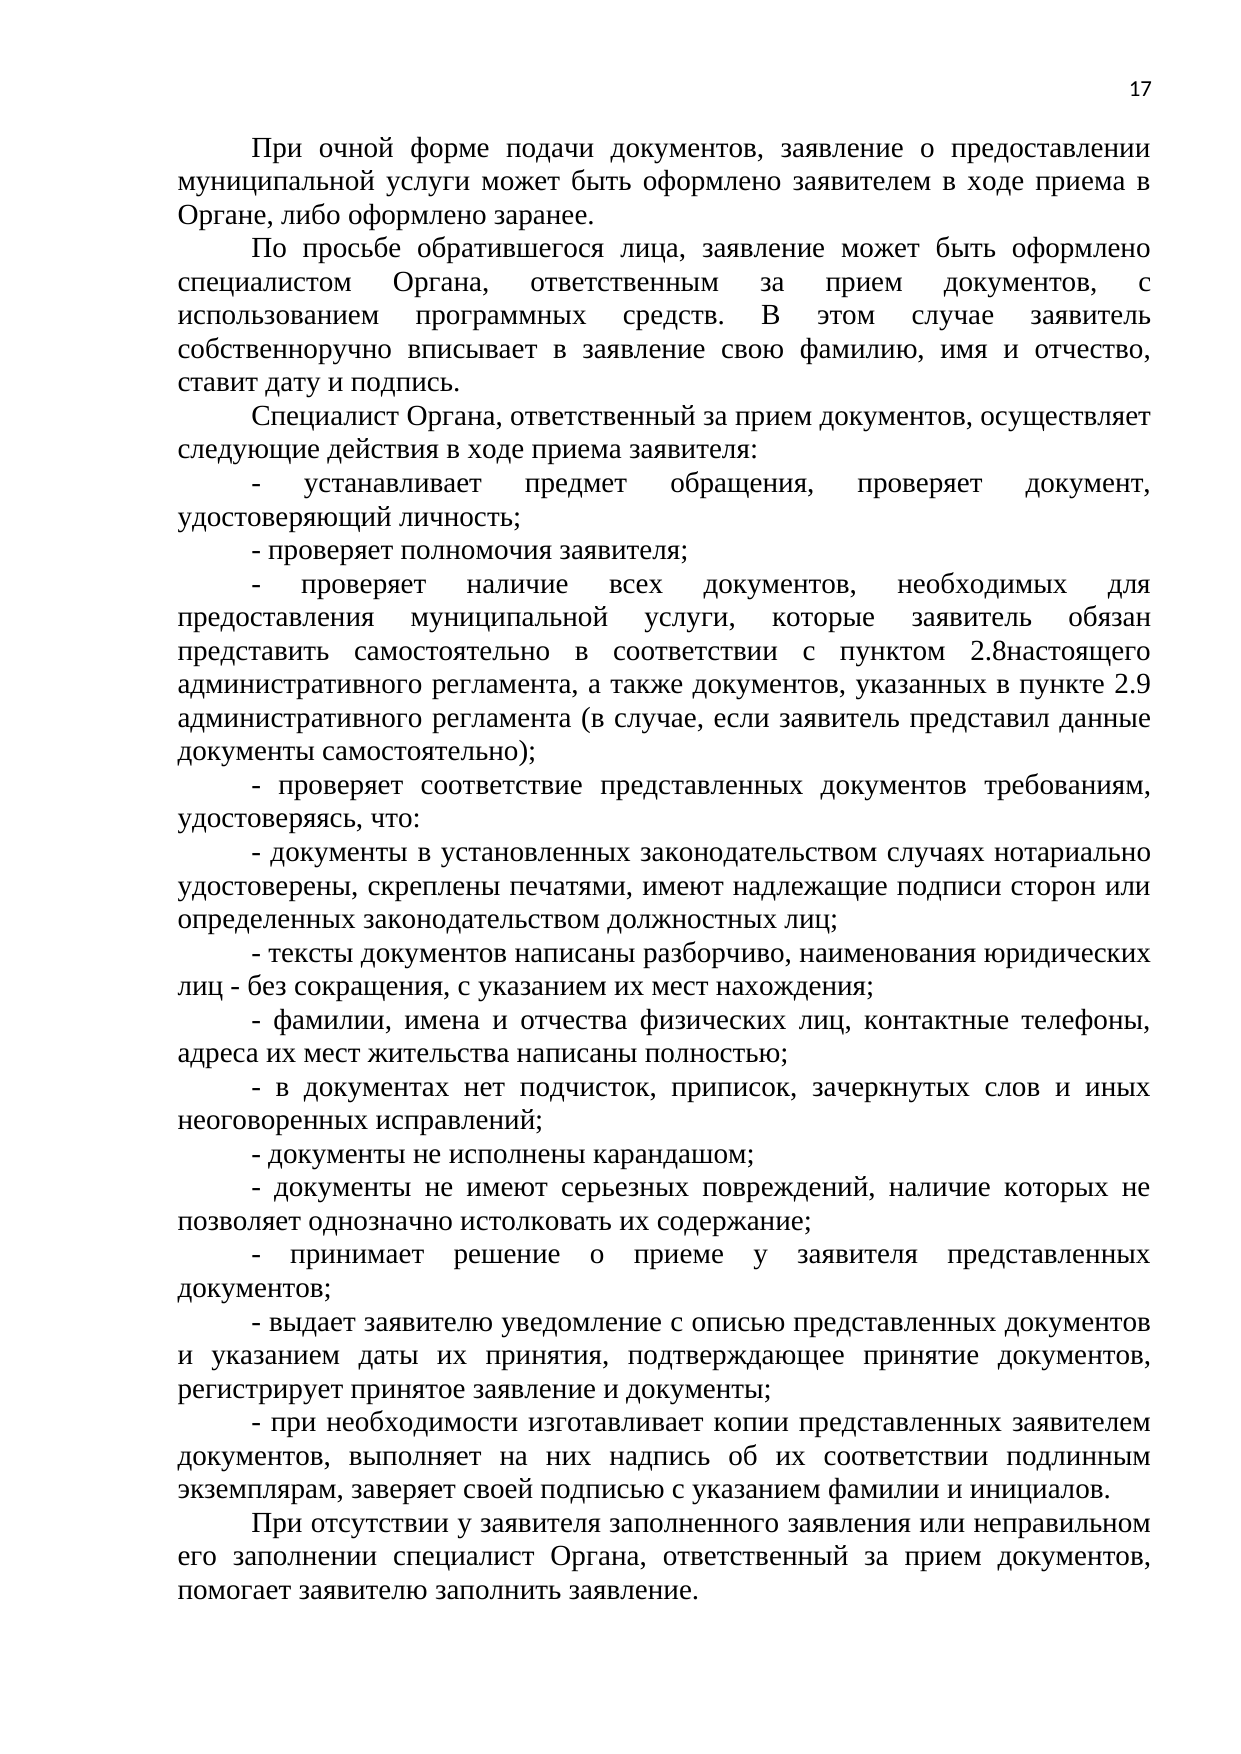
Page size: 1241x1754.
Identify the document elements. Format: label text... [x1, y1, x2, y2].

text - документы не исполнены карандашом; [177, 1136, 1152, 1169]
text При отсутствии у заявителя заполненного заявления или неправильном его заполнении специалист Органа, ответственный за прием документов, помогает заявителю заполнить заявление. [177, 1505, 1152, 1606]
text Специалист Органа, ответственный за прием документов, осуществляет следующие действия в ходе приема заявителя: [177, 398, 1152, 465]
text - проверяет соответствие представленных документов требованиям, удостоверяясь, что: [177, 767, 1152, 834]
text - выдает заявителю уведомление с описью представленных документов и указанием даты их принятия, подтверждающее принятие документов, регистрирует принятое заявление и документы; [177, 1304, 1152, 1404]
text - проверяет наличие всех документов, необходимых для предоставления муниципальной услуги, которые заявитель обязан представить самостоятельно в соответствии с пунктом 2.8настоящего административного регламента, а также документов, указанных в пункте 2.9 административного регламента (в случае, если заявитель представил данные документы самостоятельно); [177, 566, 1152, 767]
text - документы в установленных законодательством случаях нотариально удостоверены, скреплены печатями, имеют надлежащие подписи сторон или определенных законодательством должностных лиц; [177, 834, 1152, 935]
text По просьбе обратившегося лица, заявление может быть оформлено специалистом Органа, ответственным за прием документов, с использованием программных средств. В этом случае заявитель собственноручно вписывает в заявление свою фамилию, имя и отчество, ставит дату и подпись. [177, 230, 1152, 398]
text - при необходимости изготавливает копии представленных заявителем документов, выполняет на них надпись об их соответствии подлинным экземплярам, заверяет своей подписью с указанием фамилии и инициалов. [177, 1404, 1152, 1505]
text - в документах нет подчисток, приписок, зачеркнутых слов и иных неоговоренных исправлений; [177, 1069, 1152, 1136]
text - устанавливает предмет обращения, проверяет документ, удостоверяющий личность; [177, 465, 1152, 532]
text - принимает решение о приеме у заявителя представленных документов; [177, 1237, 1152, 1304]
text - тексты документов написаны разборчиво, наименования юридических лиц - без сокращения, с указанием их мест нахождения; [177, 935, 1152, 1002]
text При очной форме подачи документов, заявление о предоставлении муниципальной услуги может быть оформлено заявителем в ходе приема в Органе, либо оформлено заранее. [177, 130, 1152, 230]
text - проверяет полномочия заявителя; [177, 532, 1152, 566]
text - фамилии, имена и отчества физических лиц, контактные телефоны, адреса их мест жительства написаны полностью; [177, 1002, 1152, 1069]
text - документы не имеют серьезных повреждений, наличие которых не позволяет однозначно истолковать их содержание; [177, 1169, 1152, 1237]
